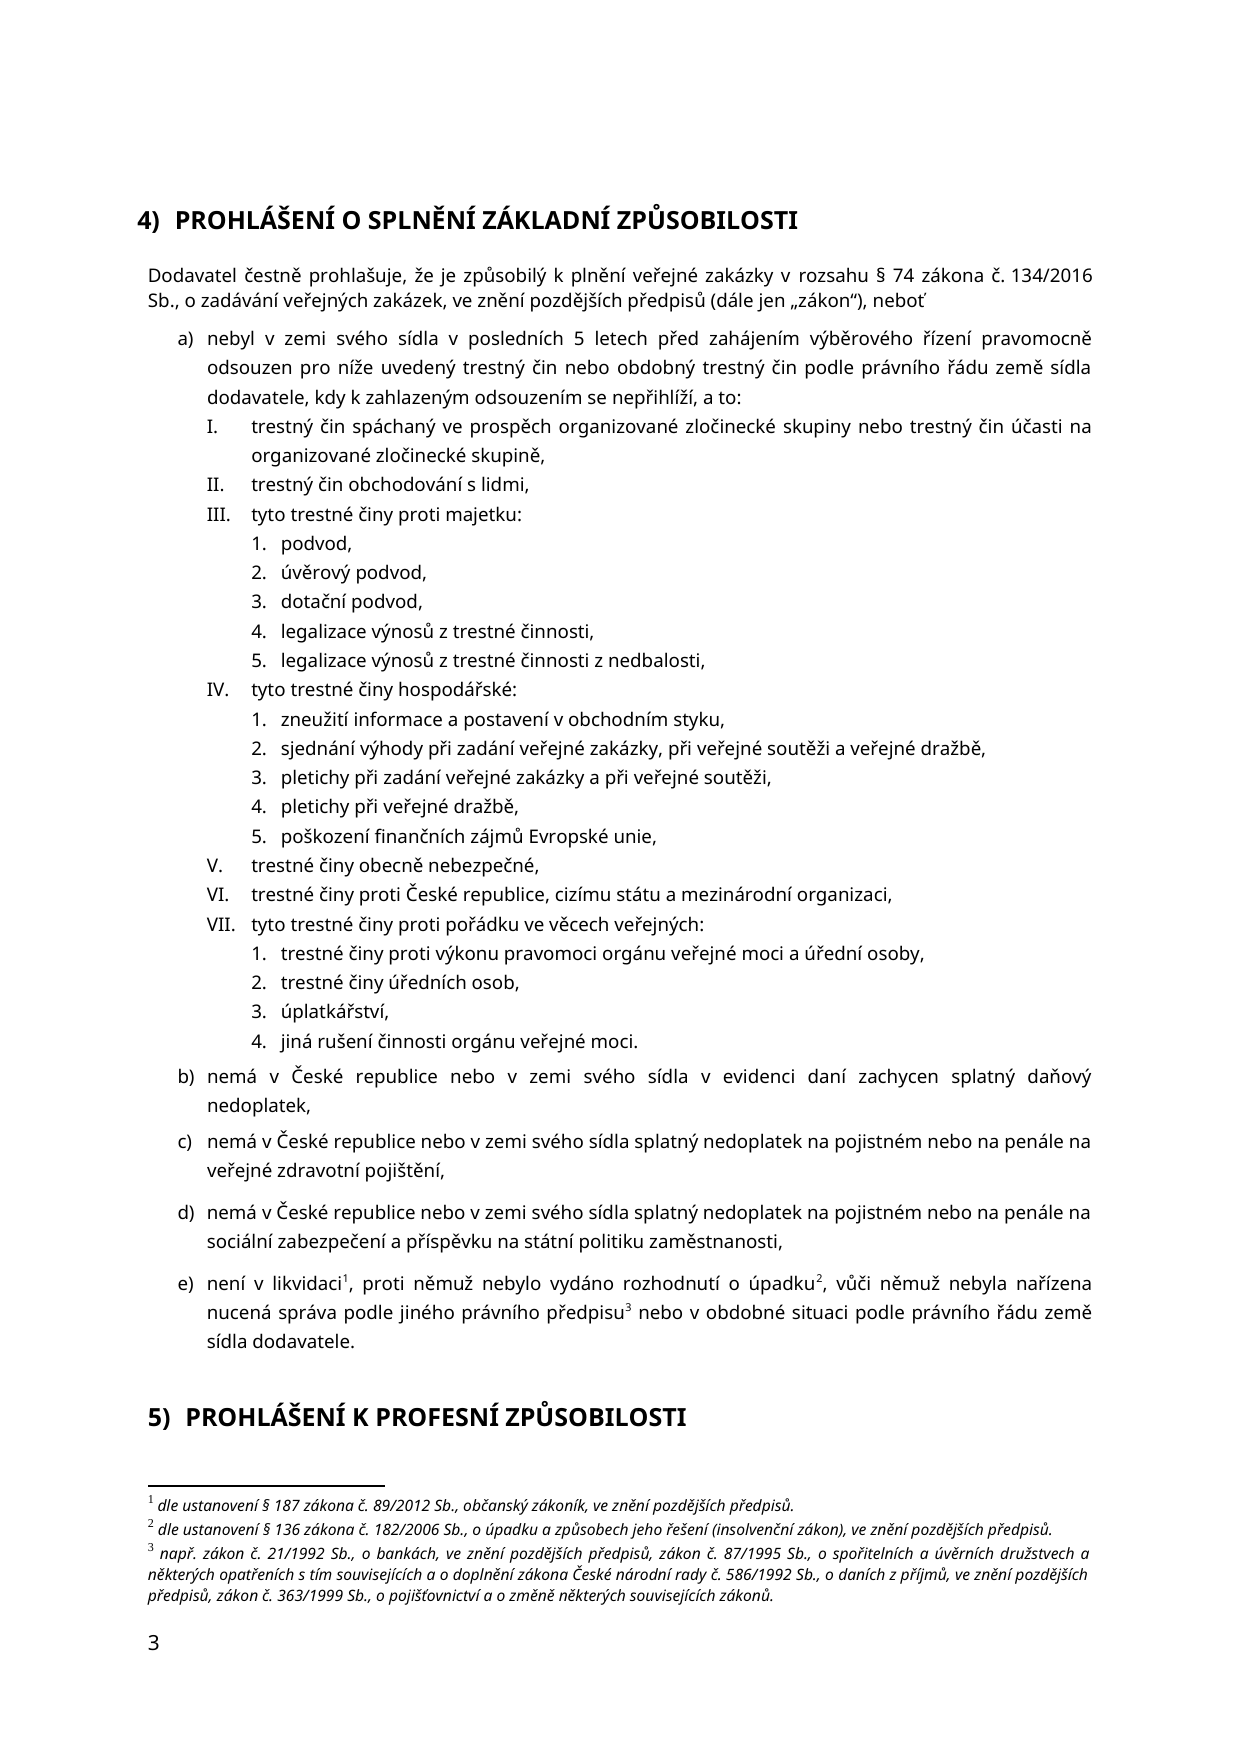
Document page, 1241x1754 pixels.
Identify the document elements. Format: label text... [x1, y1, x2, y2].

list není v likvidaci, proti němuž nebylo vydáno rozhodnutí o úpadku, vůči němuž nebyla nařízena nucená správa podle jiného právního předpisu nebo v obdobné situaci podle právního řádu země sídla dodavatele. [177, 1270, 1093, 1354]
subtitle PROHLÁŠENÍ O SPLNĚNÍ ZÁKLADNÍ ZPŮSOBILOSTI [137, 203, 798, 237]
list úvěrový podvod, [251, 559, 1093, 585]
list nemá v České republice nebo v zemi svého sídla splatný nedoplatek na pojistném nebo na penále na veřejné zdravotní pojištění, [177, 1128, 1093, 1183]
list nemá v České republice nebo v zemi svého sídla splatný nedoplatek na pojistném nebo na penále na sociální zabezpečení a příspěvku na státní politiku zaměstnanosti, [177, 1199, 1093, 1254]
list nemá v České republice nebo v zemi svého sídla v evidenci daní zachycen splatný daňový nedoplatek, [177, 1063, 1093, 1118]
text Dodavatel čestně prohlašuje, že je způsobilý k plnění veřejné zakázky v rozsahu § 74 zákona č. 134/2016 Sb., o zadávání veřejných zakázek, ve znění pozdějších předpisů (dále jen „zákon“), neboť [148, 222, 1093, 313]
list pletichy při zadání veřejné zakázky a při veřejné soutěži, [251, 764, 1093, 790]
list sjednání výhody při zadání veřejné zakázky, při veřejné soutěži a veřejné dražbě, [251, 735, 1093, 761]
subtitle prohlášení k profesní způsobilosti [148, 1400, 687, 1434]
list trestné činy proti výkonu pravomoci orgánu veřejné moci a úřední osoby, [251, 940, 1093, 966]
list jiná rušení činnosti orgánu veřejné moci. [251, 1028, 1093, 1053]
list legalizace výnosů z trestné činnosti, [251, 618, 1093, 644]
list tyto trestné činy proti majetku: [207, 501, 1093, 527]
list trestné činy obecně nebezpečné, [207, 852, 1093, 878]
list podvod, [251, 530, 1093, 556]
list trestné činy úředních osob, [251, 969, 1093, 995]
list nebyl v zemi svého sídla v posledních 5 letech před zahájením výběrového řízení pravomocně odsouzen pro níže uvedený trestný čin nebo obdobný trestný čin podle právního řádu země sídla dodavatele, kdy k zahlazeným odsouzením se nepřihlíží, a to: [177, 325, 1093, 409]
list trestný čin obchodování s lidmi, [207, 472, 1093, 497]
list pletichy při veřejné dražbě, [251, 794, 1093, 819]
list trestný čin spáchaný ve prospěch organizované zločinecké skupiny nebo trestný čin účasti na organizované zločinecké skupině, [207, 413, 1093, 468]
list úplatkářství, [251, 999, 1093, 1024]
list poškození finančních zájmů Evropské unie, [251, 823, 1093, 848]
list trestné činy proti České republice, cizímu státu a mezinárodní organizaci, [207, 882, 1093, 907]
list tyto trestné činy proti pořádku ve věcech veřejných: [207, 911, 1093, 936]
list tyto trestné činy hospodářské: [207, 677, 1093, 702]
list legalizace výnosů z trestné činnosti z nedbalosti, [251, 647, 1093, 673]
list zneužití informace a postavení v obchodním styku, [251, 706, 1093, 731]
list dotační podvod, [251, 589, 1093, 614]
